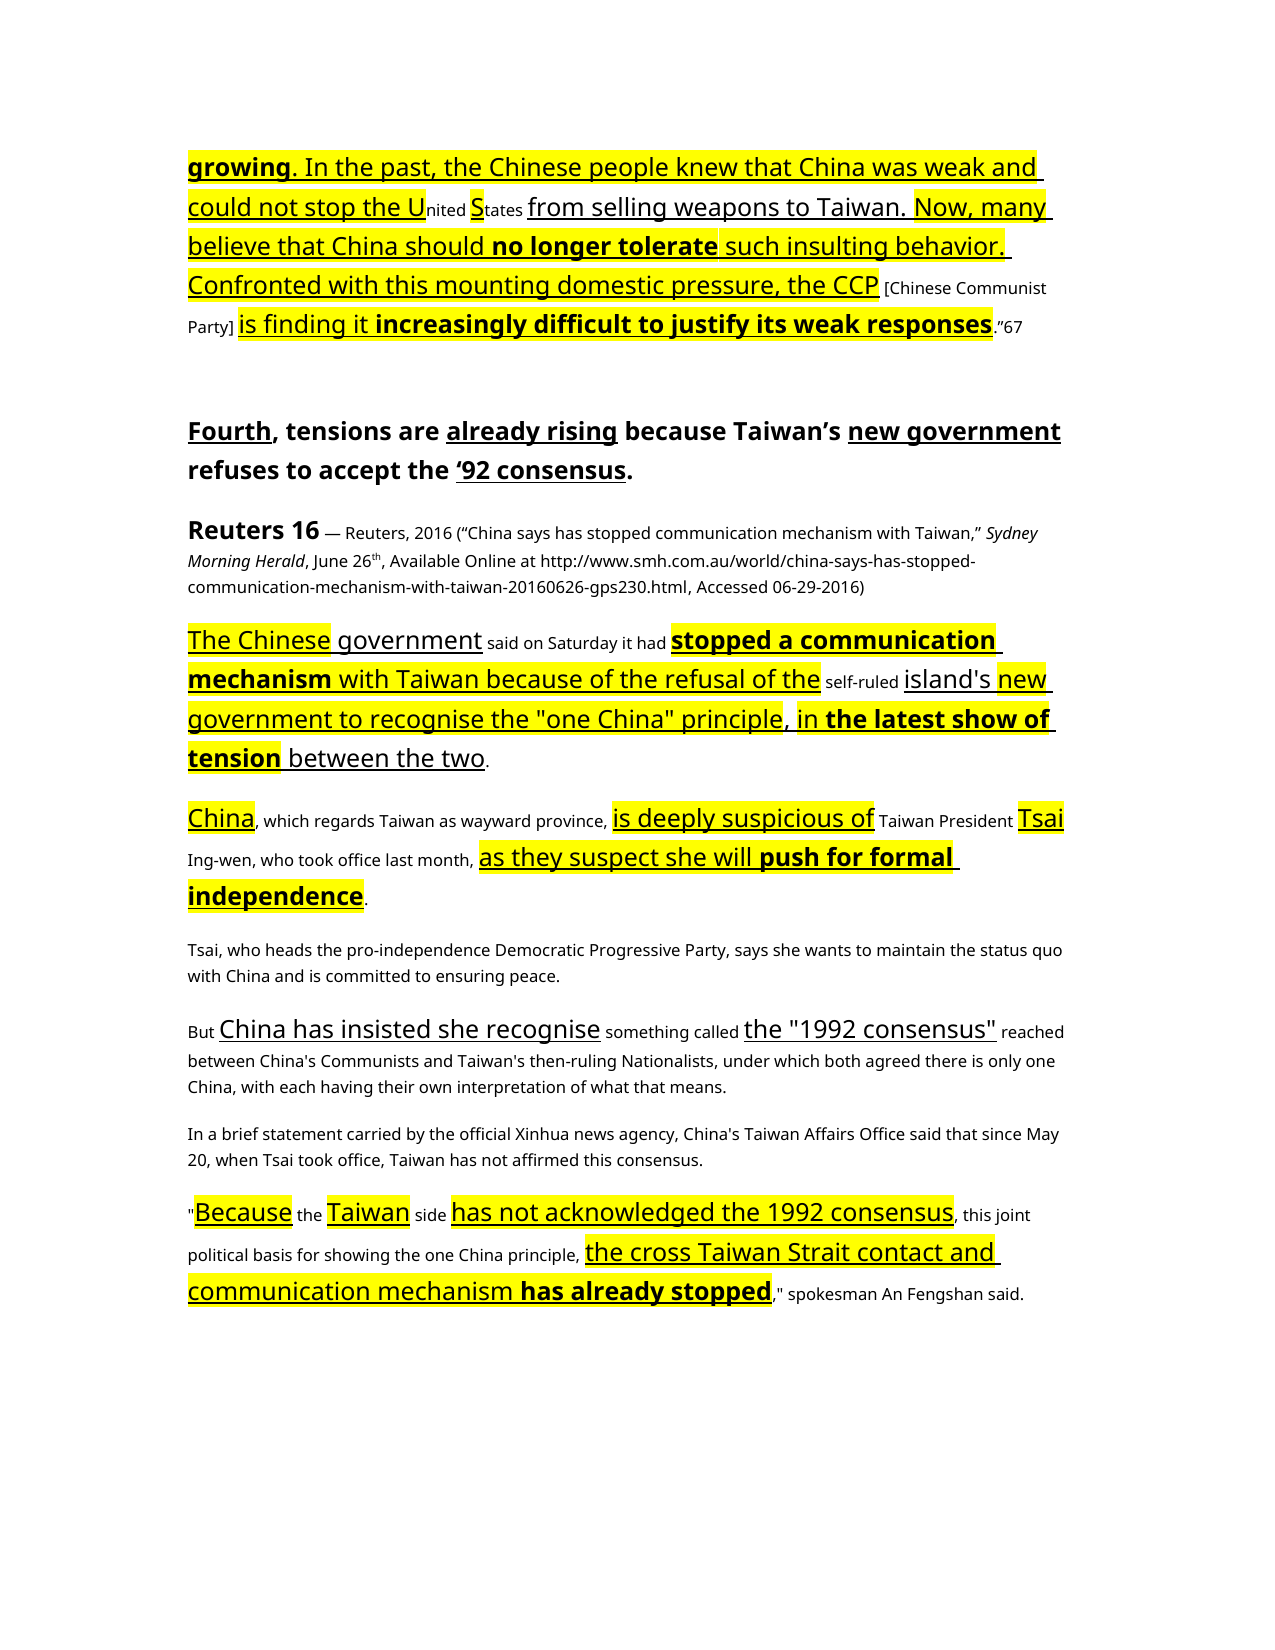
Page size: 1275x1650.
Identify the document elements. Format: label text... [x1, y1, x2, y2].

text China, which regards Taiwan as wayward province, is deeply suspicious of Taiwan President Tsai Ing-wen, who took office last month, as they suspect she will push for formal independence. [187, 801, 1087, 913]
text Tsai, who heads the pro-independence Democratic Progressive Party, says she wants to maintain the status quo with China and is committed to ensuring peace. [187, 939, 1087, 988]
text Reuters 16 — Reuters, 2016 (“China says has stopped communication mechanism with Taiwan,” Sydney Morning Herald, June 26th, Available Online at http://www.smh.com.au/world/china-says-has-stopped-communication-mechanism-with-taiwan-20160626-gps230.html, Accessed 06-29-2016) [187, 513, 1087, 599]
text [187, 150, 1087, 341]
text The Chinese government said on Saturday it had stopped a communication mechanism with Taiwan because of the refusal of the self-ruled island's new government to recognise the "one China" principle, in the latest show of tension between the two. [187, 623, 1087, 774]
text But China has insisted she recognise something called the "1992 consensus" reached between China's Communists and Taiwan's then-ruling Nationalists, under which both agreed there is only one China, with each having their own interpretation of what that means. [187, 1012, 1087, 1098]
text In a brief statement carried by the official Xinhua news agency, China's Taiwan Affairs Office said that since May 20, when Tsai took office, Taiwan has not affirmed this consensus. [187, 1122, 1087, 1171]
subtitle Fourth, tensions are already rising because Taiwan’s new government refuses to accept the ‘92 consensus. [187, 413, 1087, 487]
text "Because the Taiwan side has not acknowledged the 1992 consensus, this joint political basis for showing the one China principle, the cross Taiwan Strait contact and communication mechanism has already stopped," spokesman An Fengshan said. [187, 1195, 1087, 1307]
